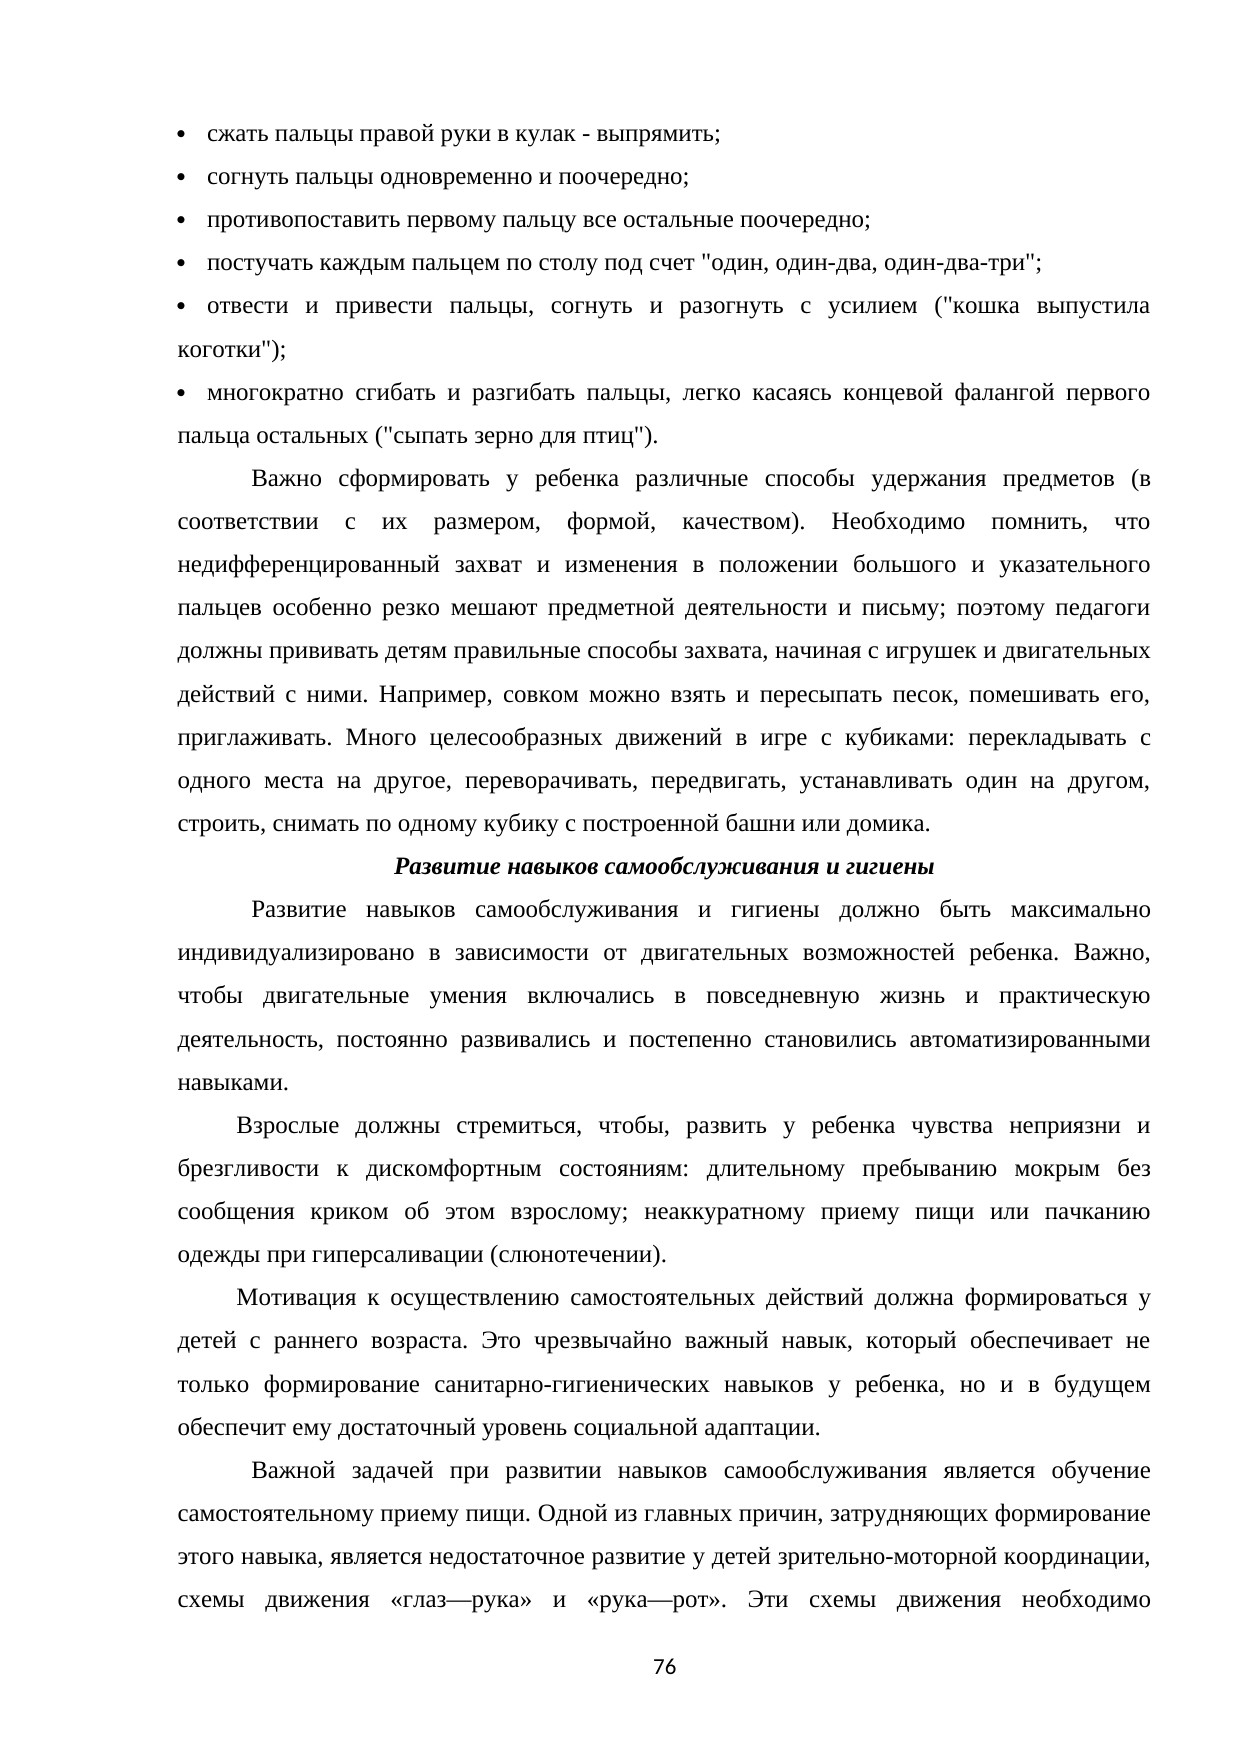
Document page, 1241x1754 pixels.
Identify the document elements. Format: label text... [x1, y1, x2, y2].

list многократно сгибать и разгибать пальцы, легко касаясь концевой фалангой первого пальца остальных ("сыпать зерно для птиц"). [177, 377, 1152, 449]
text Взрослые должны стремиться, чтобы, развить у ребенка чувства неприязни и брезгливости к дискомфортным состояниям: длительному пребыванию мокрым без сообщения криком об этом взрослому; неаккуратному приему пищи или пачканию одежды при гиперсаливации (слюнотечении). [177, 1110, 1152, 1268]
list противопоставить первому пальцу все остальные поочередно; [177, 204, 1152, 233]
list отвести и привести пальцы, согнуть и разогнуть с усилием ("кошка выпустила коготки"); [177, 291, 1152, 362]
list сжать пальцы правой руки в кулак - выпрямить; [177, 118, 1152, 147]
text Важно сформировать у ребенка различные способы удержания предметов (в соответствии с их размером, формой, качеством). Необходимо помнить, что недифференцированный захват и изменения в положении большого и указательного пальцев особенно резко мешают предметной деятельности и письму; поэтому педагоги должны прививать детям правильные способы захвата, начиная с игрушек и двигательных действий с ними. Например, совком можно взять и пересыпать песок, помешивать его, приглаживать. Много целесообразных движений в игре с кубиками: перекладывать с одного места на другое, переворачивать, передвигать, устанавливать один на другом, строить, снимать по одному кубику с построенной башни или домика. [177, 463, 1152, 837]
text Развитие навыков самообслуживания и гигиены [177, 851, 1152, 880]
text Мотивация к осуществлению самостоятельных действий должна формироваться у детей с раннего возраста. Это чрезвычайно важный навык, который обеспечивает не только формирование санитарно-гигиенических навыков у ребенка, но и в будущем обеспечит ему достаточный уровень социальной адаптации. [177, 1282, 1152, 1441]
list постучать каждым пальцем по столу под счет "один, один-два, один-два-три"; [177, 247, 1152, 276]
text Развитие навыков самообслуживания и гигиены должно быть максимально индивидуализировано в зависимости от двигательных возможностей ребенка. Важно, чтобы двигательные умения включались в повседневную жизнь и практическую деятельность, постоянно развивались и постепенно становились автоматизированными навыками. [177, 894, 1152, 1096]
list согнуть пальцы одновременно и поочередно; [177, 161, 1152, 190]
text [177, 1455, 1152, 1613]
